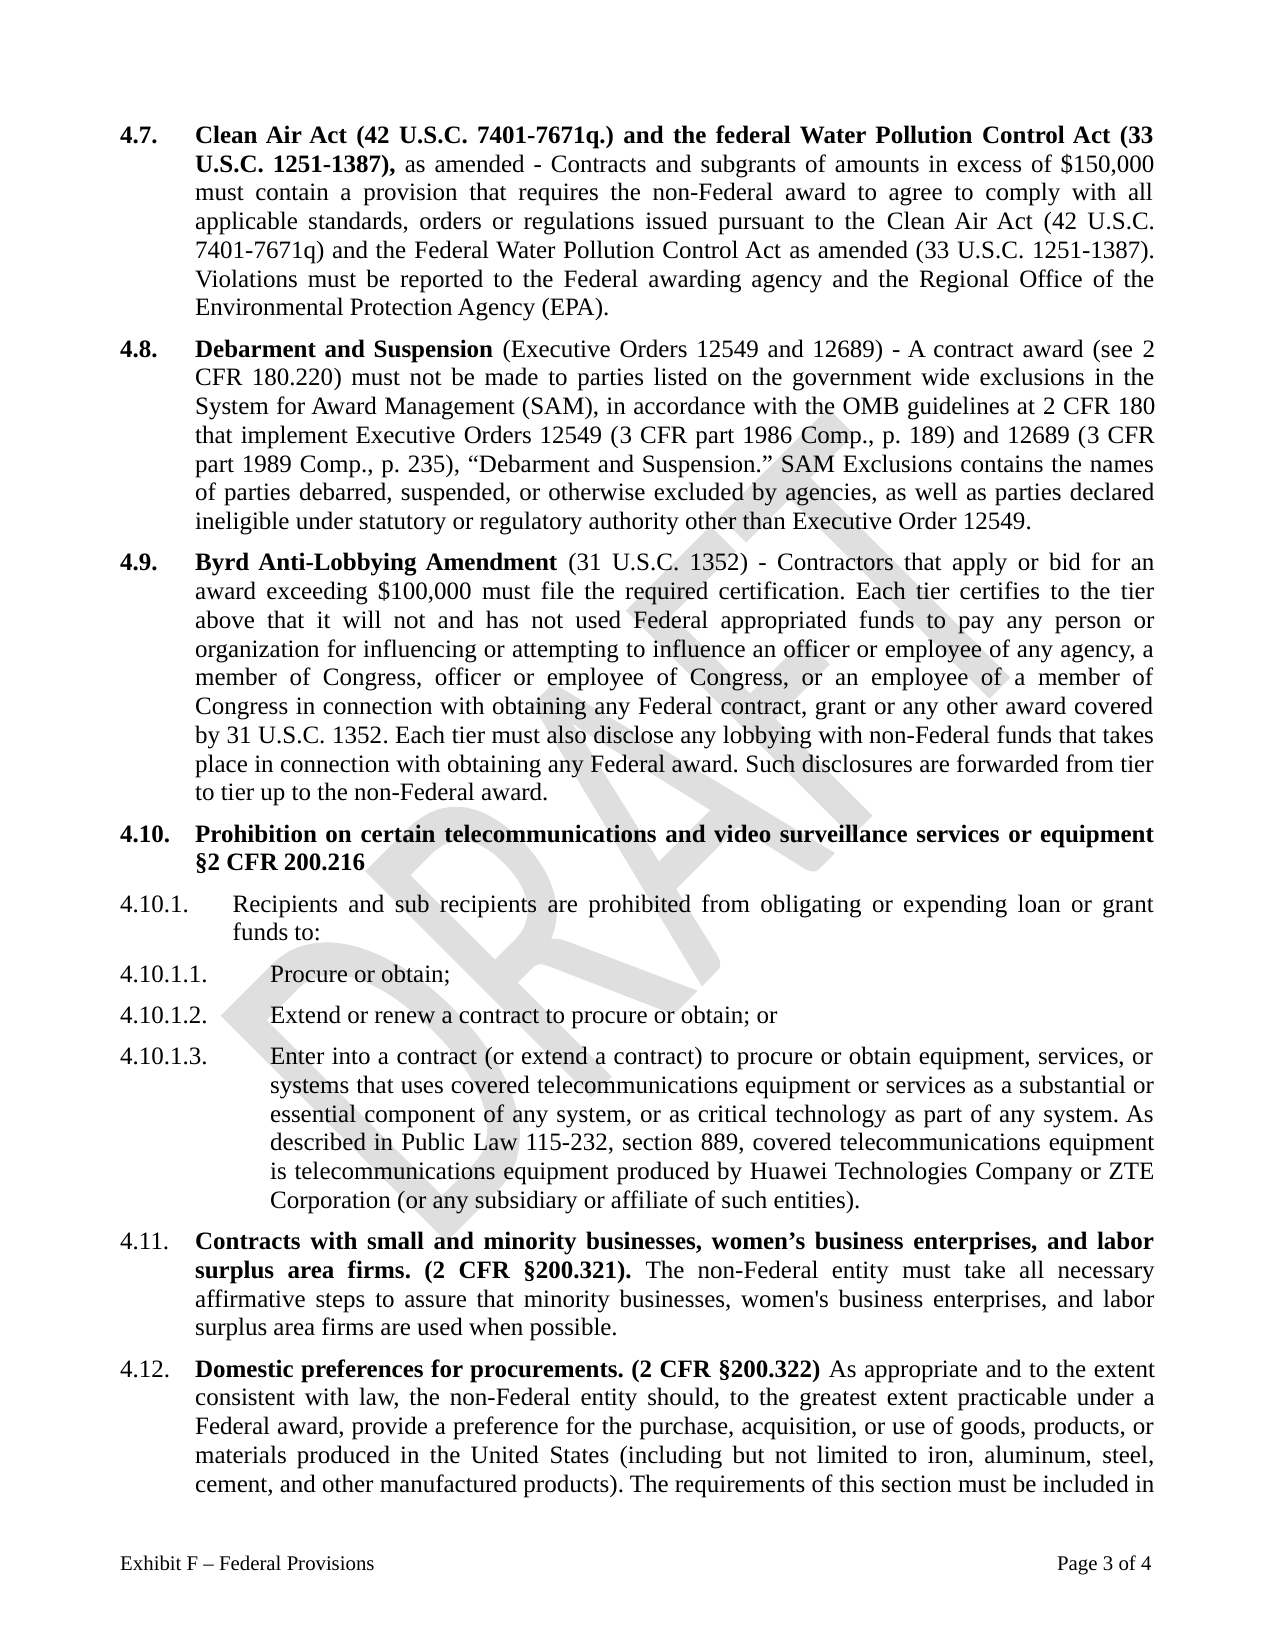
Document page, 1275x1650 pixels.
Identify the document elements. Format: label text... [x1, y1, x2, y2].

subtitle Clean Air Act (42 U.S.C. 7401-7671q.) and the federal Water Pollution Control Act (33 U.S.C. 1251-1387), as amended - Contracts and subgrants of amounts in excess of $150,000 must contain a provision that requires the non-Federal award to agree to comply with all applicable standards, orders or regulations issued pursuant to the Clean Air Act (42 U.S.C. 7401-7671q) and the Federal Water Pollution Control Act as amended (33 U.S.C. 1251-1387). Violations must be reported to the Federal awarding agency and the Regional Office of the Environmental Protection Agency (EPA). [120, 120, 1155, 321]
subtitle Procure or obtain; [120, 959, 1155, 987]
subtitle Byrd Anti-Lobbying Amendment (31 U.S.C. 1352) - Contractors that apply or bid for an award exceeding $100,000 must file the required certification. Each tier certifies to the tier above that it will not and has not used Federal appropriated funds to pay any person or organization for influencing or attempting to influence an officer or employee of any agency, a member of Congress, officer or employee of Congress, or an employee of a member of Congress in connection with obtaining any Federal contract, grant or any other award covered by 31 U.S.C. 1352. Each tier must also disclose any lobbying with non-Federal funds that takes place in connection with obtaining any Federal award. Such disclosures are forwarded from tier to tier up to the non-Federal award. [120, 547, 1155, 806]
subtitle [120, 1354, 1155, 1497]
subtitle Contracts with small and minority businesses, women’s business enterprises, and labor surplus area firms. (2 CFR §200.321). The non-Federal entity must take all necessary affirmative steps to assure that minority businesses, women's business enterprises, and labor surplus area firms are used when possible. [120, 1226, 1155, 1341]
subtitle Extend or renew a contract to procure or obtain; or [120, 1000, 1155, 1029]
subtitle Prohibition on certain telecommunications and video surveillance services or equipment §2 CFR 200.216 [120, 819, 1155, 876]
subtitle Recipients and sub recipients are prohibited from obligating or expending loan or grant funds to: [120, 889, 1155, 946]
subtitle Debarment and Suspension (Executive Orders 12549 and 12689) - A contract award (see 2 CFR 180.220) must not be made to parties listed on the government wide exclusions in the System for Award Management (SAM), in accordance with the OMB guidelines at 2 CFR 180 that implement Executive Orders 12549 (3 CFR part 1986 Comp., p. 189) and 12689 (3 CFR part 1989 Comp., p. 235), “Debarment and Suspension.” SAM Exclusions contains the names of parties debarred, suspended, or otherwise excluded by agencies, as well as parties declared ineligible under statutory or regulatory authority other than Executive Order 12549. [120, 334, 1155, 535]
subtitle Enter into a contract (or extend a contract) to procure or obtain equipment, services, or systems that uses covered telecommunications equipment or services as a substantial or essential component of any system, or as critical technology as part of any system. As described in Public Law 115-232, section 889, covered telecommunications equipment is telecommunications equipment produced by Huawei Technologies Company or ZTE Corporation (or any subsidiary or affiliate of such entities). [120, 1041, 1155, 1214]
